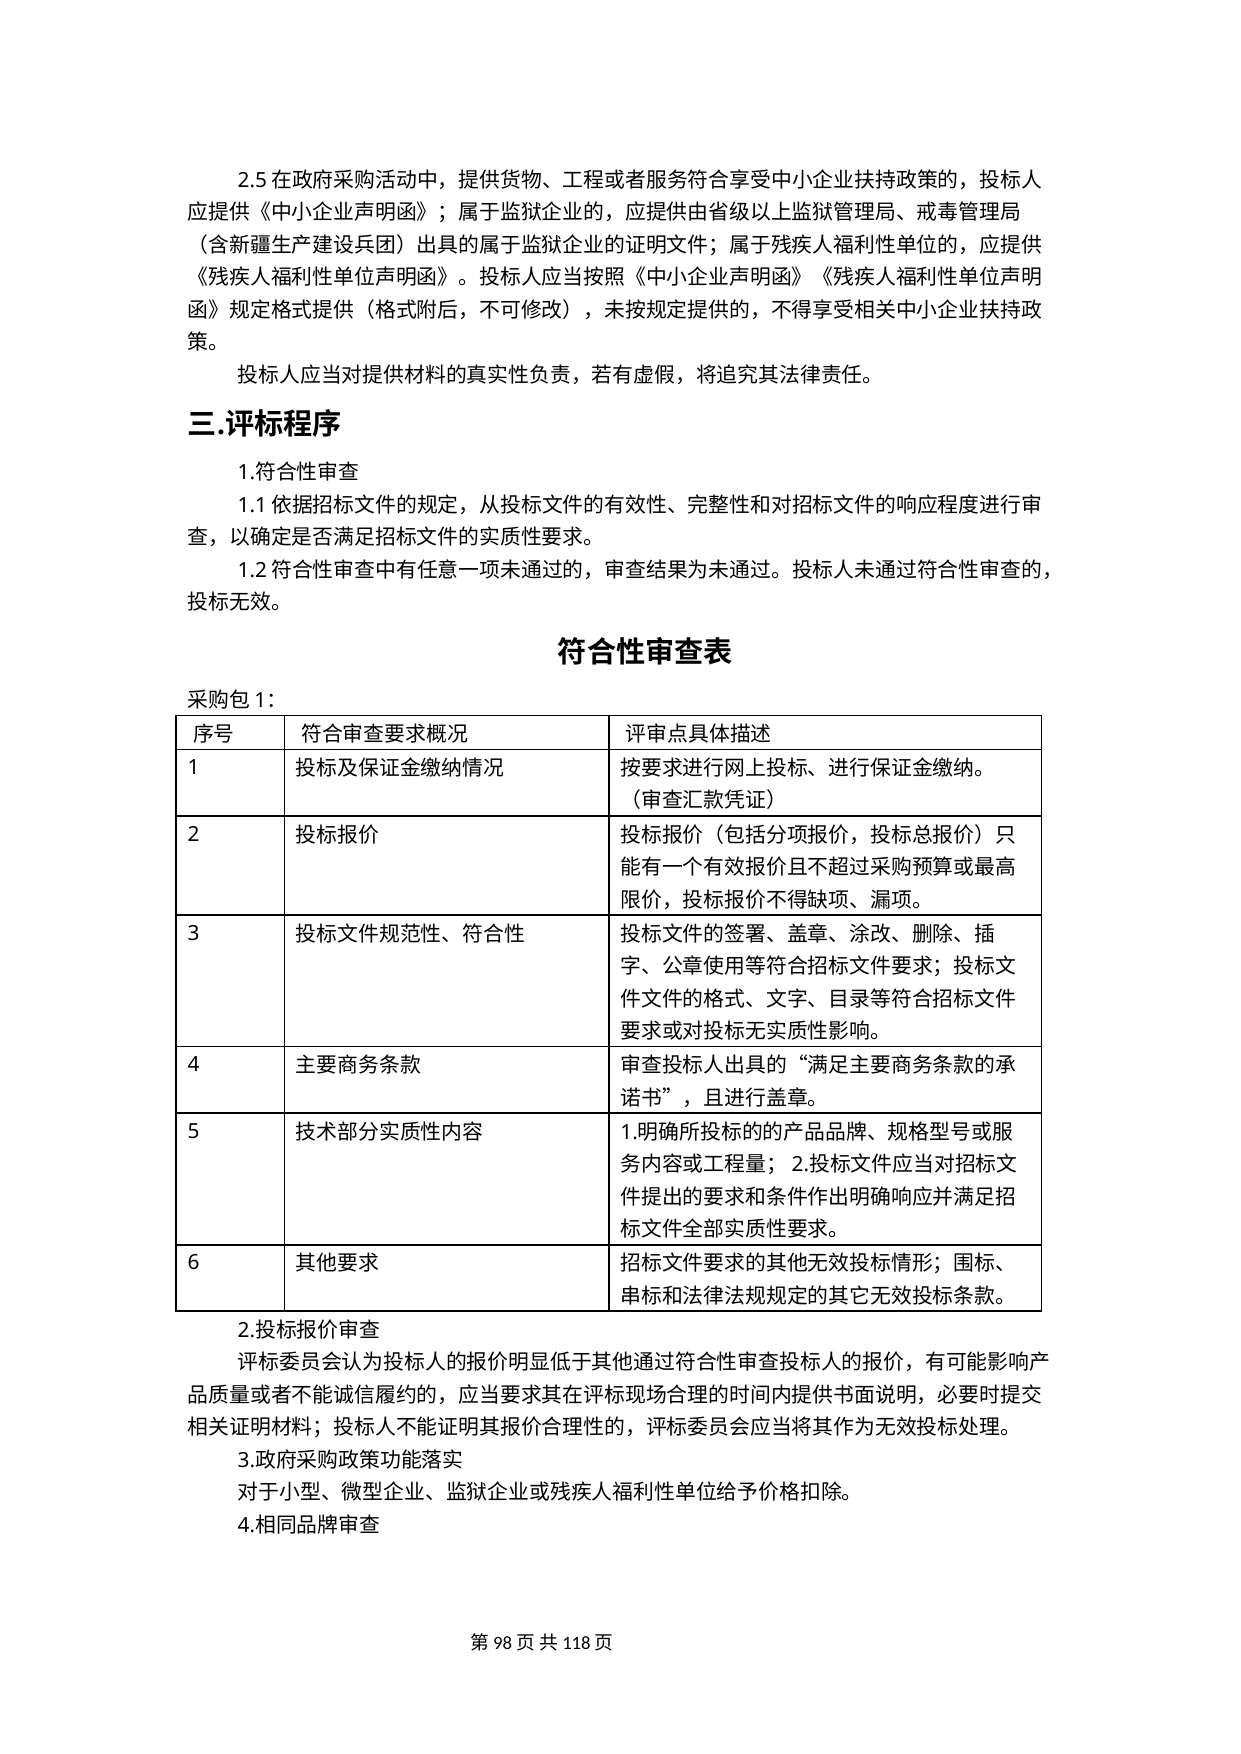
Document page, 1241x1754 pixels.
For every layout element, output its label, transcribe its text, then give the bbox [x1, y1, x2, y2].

text 投标人应当对提供材料的真实性负责，若有虚假，将追究其法律责任。 [187, 357, 1053, 389]
table_header 符合审查要求概况 [285, 716, 608, 748]
table_cell 技术部分实质性内容 [285, 1114, 608, 1244]
text 2.投标报价审查 [187, 1312, 1053, 1344]
text 1.符合性审查 [187, 454, 1053, 487]
text 符合性审查表 [187, 617, 1053, 682]
table_cell 1.明确所投标的的产品品牌、规格型号或服务内容或工程量； 2.投标文件应当对招标文件提出的要求和条件作出明确响应并满足招标文件全部实质性要求。 [610, 1114, 1041, 1244]
table_cell 其他要求 [285, 1246, 608, 1310]
table_cell 5 [177, 1114, 284, 1244]
text 2.5在政府采购活动中，提供货物、工程或者服务符合享受中小企业扶持政策的，投标人应提供《中小企业声明函》；属于监狱企业的，应提供由省级以上监狱管理局、戒毒管理局（含新疆生产建设兵团）出具的属于监狱企业的证明文件；属于残疾人福利性单位的，应提供《残疾人福利性单位声明函》。投标人应当按照《中小企业声明函》《残疾人福利性单位声明函》规定格式提供（格式附后，不可修改），未按规定提供的，不得享受相关中小企业扶持政策。 [187, 162, 1053, 357]
table_cell 投标报价 [285, 817, 608, 914]
table_cell 按要求进行网上投标、进行保证金缴纳。（审查汇款凭证） [610, 750, 1041, 815]
table_cell 2 [177, 817, 284, 914]
table_cell 3 [177, 916, 284, 1046]
text 1.1依据招标文件的规定，从投标文件的有效性、完整性和对招标文件的响应程度进行审查，以确定是否满足招标文件的实质性要求。 [187, 487, 1053, 552]
table_header 评审点具体描述 [610, 716, 1041, 748]
table_cell 审查投标人出具的“满足主要商务条款的承诺书”，且进行盖章。 [610, 1047, 1041, 1112]
text 三.评标程序 [187, 389, 1053, 454]
text 对于小型、微型企业、监狱企业或残疾人福利性单位给予价格扣除。 [187, 1474, 1053, 1507]
table_cell 投标文件的签署、盖章、涂改、删除、插字、公章使用等符合招标文件要求；投标文件文件的格式、文字、目录等符合招标文件要求或对投标无实质性影响。 [610, 916, 1041, 1046]
table_cell 投标报价（包括分项报价，投标总报价）只能有一个有效报价且不超过采购预算或最高限价，投标报价不得缺项、漏项。 [610, 817, 1041, 914]
table_cell 投标文件规范性、符合性 [285, 916, 608, 1046]
table_cell 1 [177, 750, 284, 815]
table_cell 投标及保证金缴纳情况 [285, 750, 608, 815]
text 3.政府采购政策功能落实 [187, 1442, 1053, 1474]
table_cell 6 [177, 1246, 284, 1310]
table_header 序号 [177, 716, 284, 748]
table_cell 主要商务条款 [285, 1047, 608, 1112]
text 4.相同品牌审查 [187, 1507, 1053, 1539]
text 采购包1： [187, 682, 1053, 714]
table_cell 4 [177, 1047, 284, 1112]
table_cell 招标文件要求的其他无效投标情形；围标、串标和法律法规规定的其它无效投标条款。 [610, 1246, 1041, 1310]
text 评标委员会认为投标人的报价明显低于其他通过符合性审查投标人的报价，有可能影响产品质量或者不能诚信履约的，应当要求其在评标现场合理的时间内提供书面说明，必要时提交相关证明材料；投标人不能证明其报价合理性的，评标委员会应当将其作为无效投标处理。 [187, 1344, 1053, 1442]
text 1.2符合性审查中有任意一项未通过的，审查结果为未通过。投标人未通过符合性审查的，投标无效。 [187, 552, 1053, 617]
